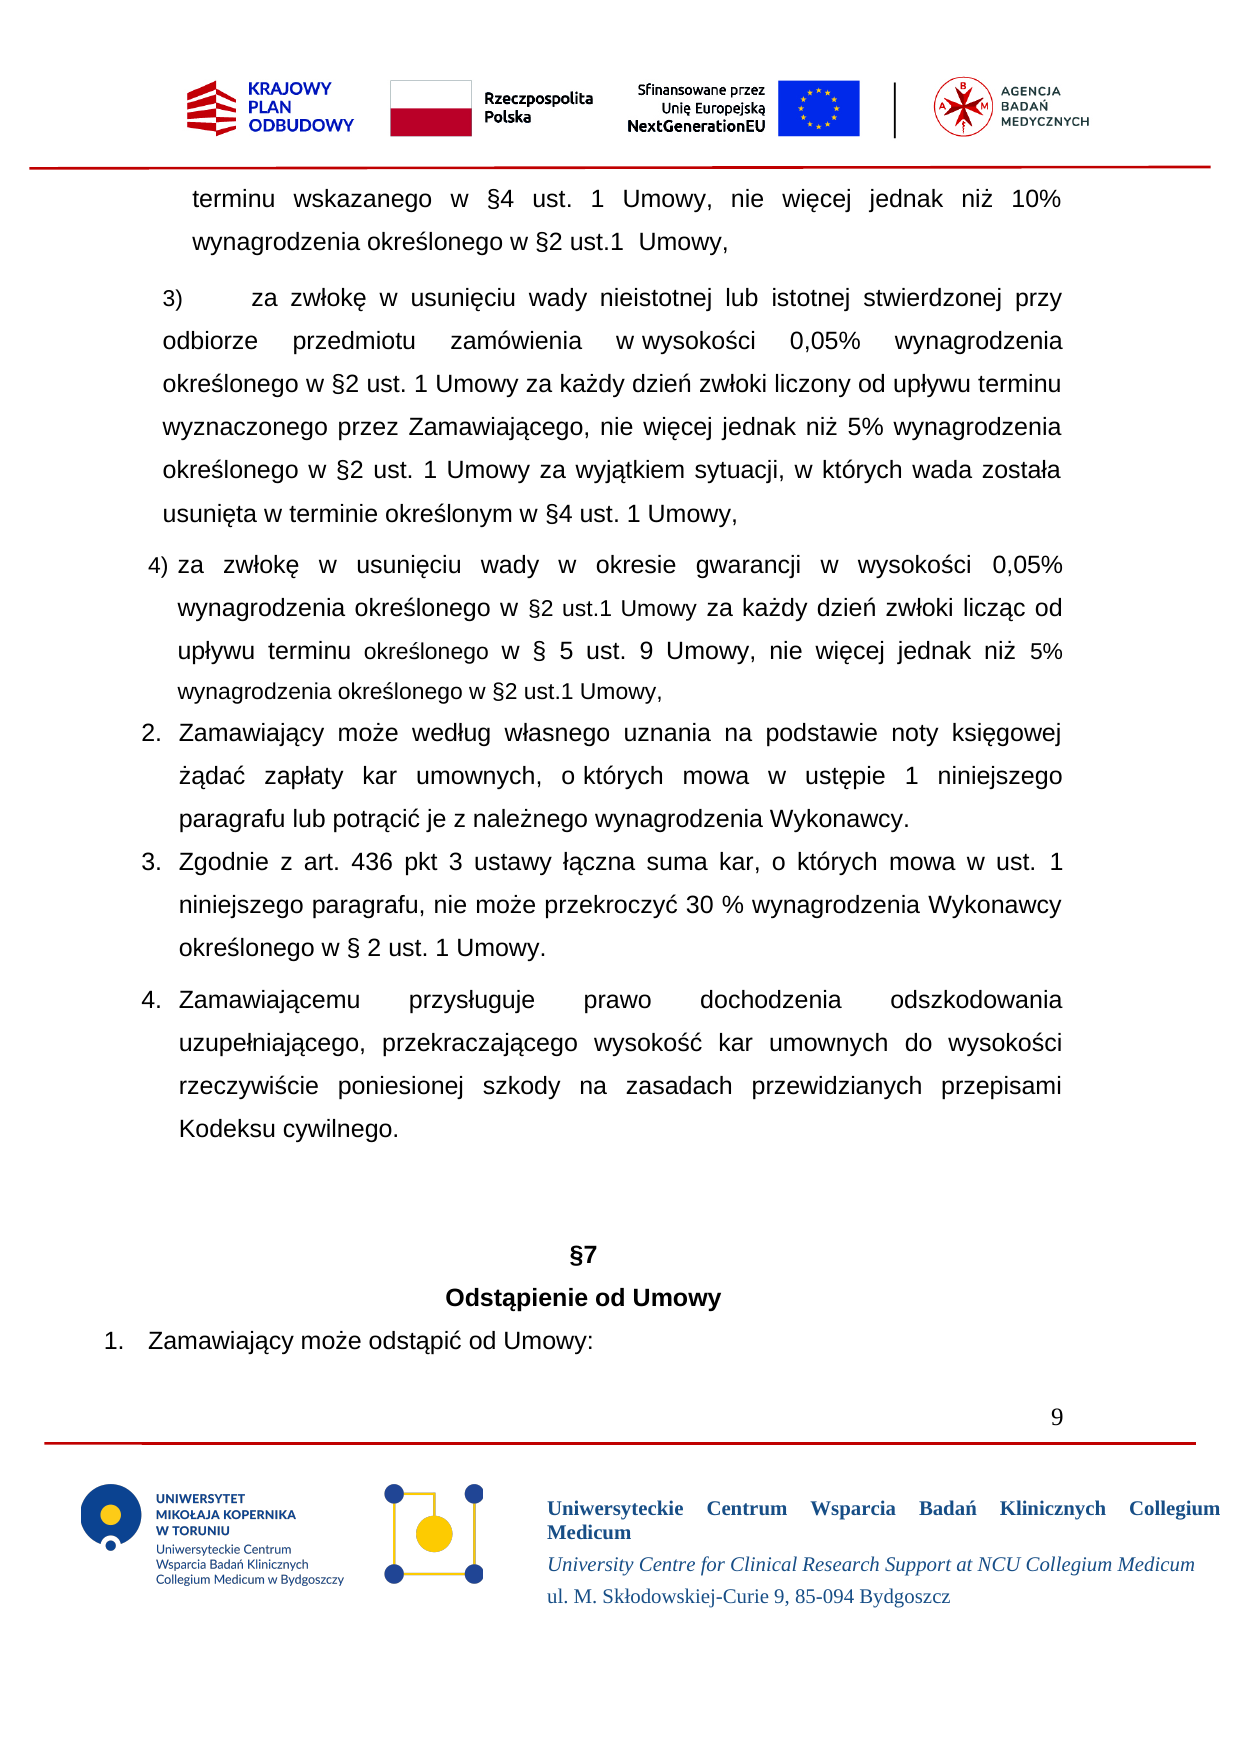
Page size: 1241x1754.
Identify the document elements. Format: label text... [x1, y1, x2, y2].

list za zwłokę w usunięciu wady nieistotnej lub istotnej stwierdzonej przy odbiorze przedmiotu zamówienia w wysokości 0,05% wynagrodzenia określonego w §2 ust. 1 Umowy za każdy dzień zwłoki liczony od upływu terminu wyznaczonego przez Zamawiającego, nie więcej jednak niż 5% wynagrodzenia określonego w §2 ust. 1 Umowy za wyjątkiem sytuacji, w których wada została usunięta w terminie określonym w §4 ust. 1 Umowy, [162, 283, 1063, 527]
list Zamawiającemu przysługuje prawo dochodzenia odszkodowania uzupełniającego, przekraczającego wysokość kar umownych do wysokości rzeczywiście poniesionej szkody na zasadach przewidzianych przepisami Kodeksu cywilnego. [141, 985, 1063, 1143]
text §7 [103, 1240, 1063, 1269]
list Zamawiający może odstąpić od Umowy: [103, 1326, 1063, 1355]
text Odstąpienie od Umowy [103, 1283, 1063, 1312]
list za zwłokę w usunięciu wady w okresie gwarancji w wysokości 0,05% wynagrodzenia określonego w §2 ust.1 Umowy za każdy dzień zwłoki licząc od upływu terminu określonego w § 5 ust. 9 Umowy, nie więcej jednak niż 5% wynagrodzenia określonego w §2 ust.1 Umowy, [148, 550, 1063, 704]
list Zamawiający może według własnego uznania na podstawie noty księgowej żądać zapłaty kar umownych, o których mowa w ustępie 1 niniejszego paragrafu lub potrącić je z należnego wynagrodzenia Wykonawcy. [141, 718, 1063, 833]
picture [81, 1484, 483, 1587]
picture [167, 53, 1134, 164]
list Zgodnie z art. 436 pkt 3 ustawy łączna suma kar, o których mowa w ust. 1 niniejszego paragrafu, nie może przekroczyć 30 % wynagrodzenia Wykonawcy określonego w § 2 ust. 1 Umowy. [141, 847, 1063, 962]
